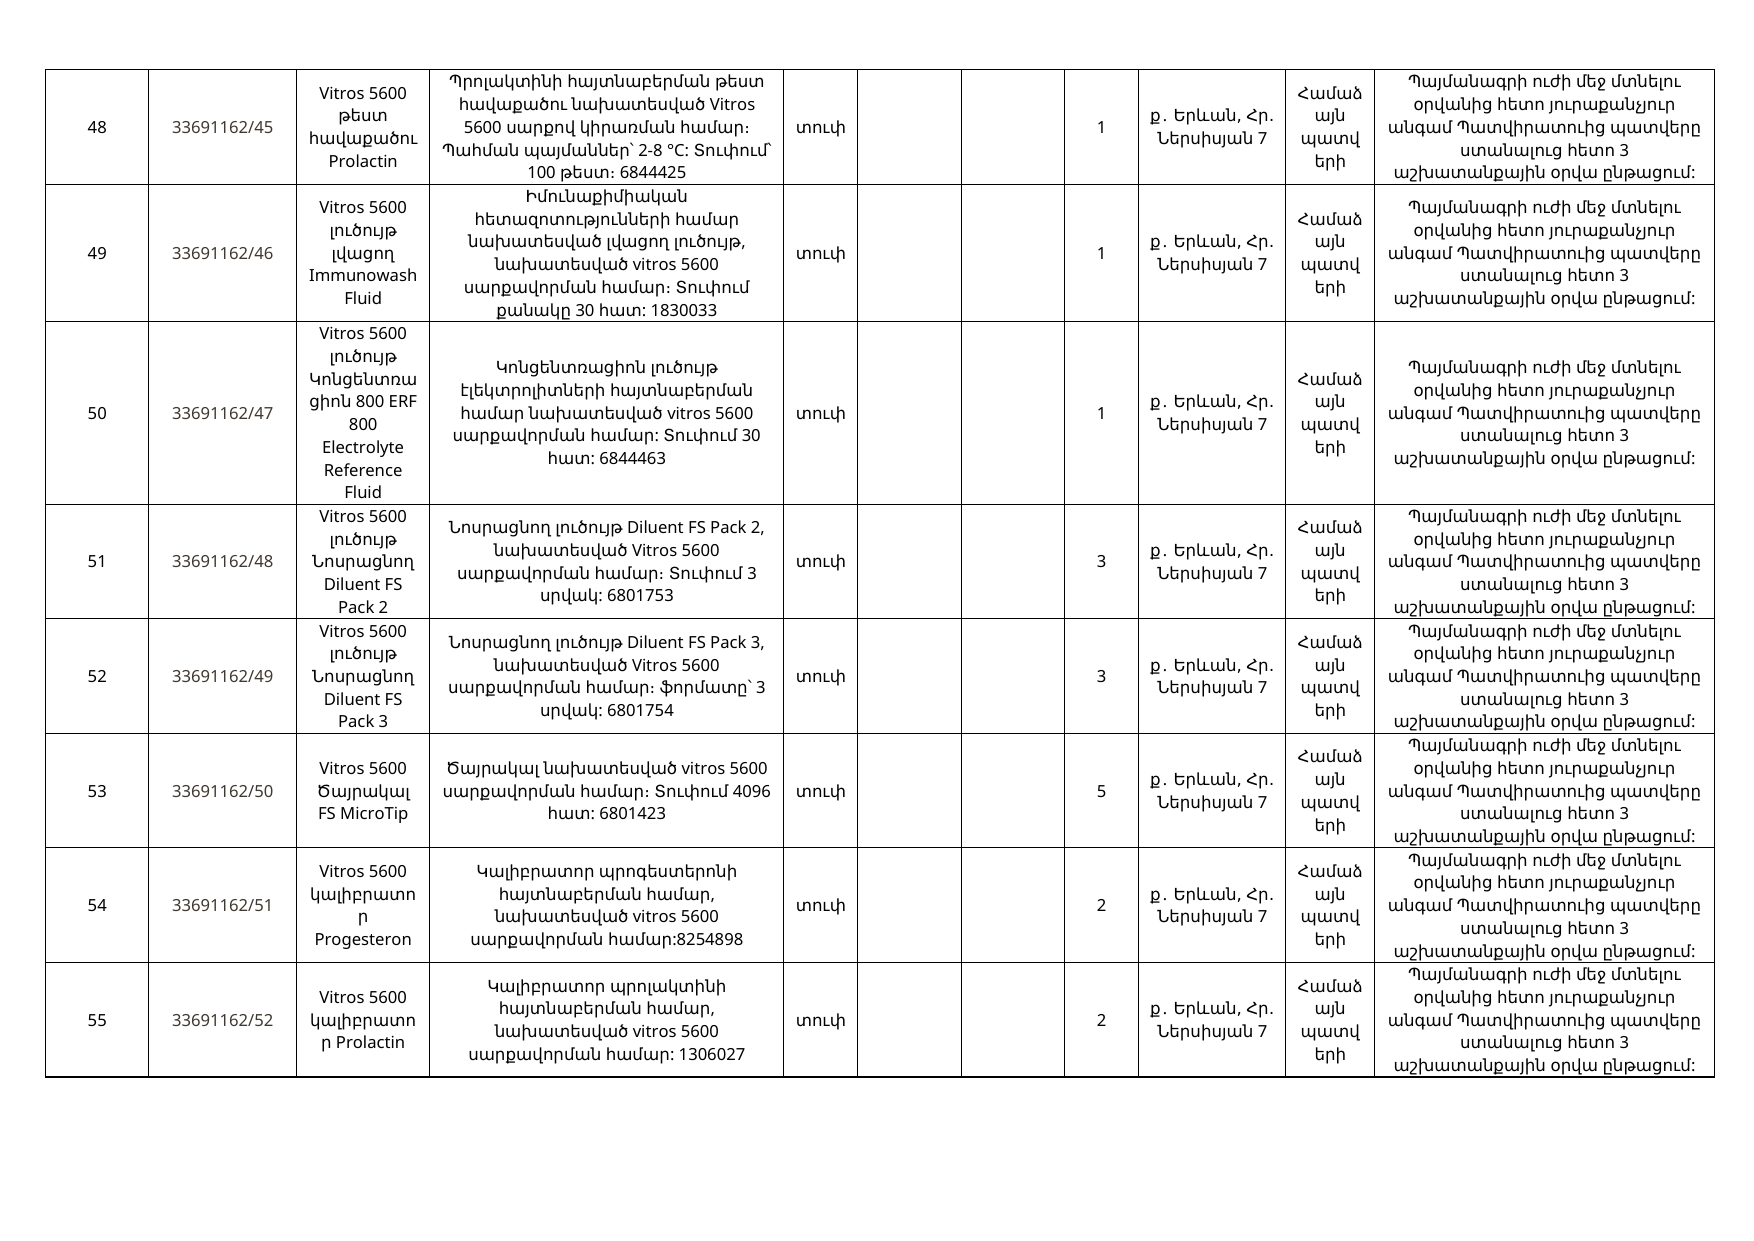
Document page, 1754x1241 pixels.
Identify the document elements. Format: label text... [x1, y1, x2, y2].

table_cell Համաձայն պատվերի [1286, 734, 1374, 847]
table_cell Պայմանագրի ուժի մեջ մտնելու օրվանից հետո յուրաքանչյուր անգամ Պատվիրատուից պատվերը ստանալուց հետո 3 աշխատանքային օրվա ընթացում: [1375, 619, 1714, 733]
table_cell ք․ Երևան, Հր․ Ներսիսյան 7 [1139, 848, 1285, 962]
table_cell տուփ [784, 505, 857, 618]
table_cell տուփ [784, 734, 857, 847]
table_cell ք․ Երևան, Հր․ Ներսիսյան 7 [1139, 619, 1285, 733]
table_cell 51 [46, 505, 148, 618]
table_cell Նոսրացնող լուծույթ Diluent FS Pack 3, նախատեսված Vitros 5600 սարքավորման համար։ ֆորմատը՝ 3 սրվակ: 6801754 [430, 619, 783, 733]
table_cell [1375, 963, 1714, 1076]
table_cell 5 [1065, 734, 1138, 847]
table_cell [962, 848, 1064, 962]
table_cell 2 [1065, 963, 1138, 1076]
table_cell Vitros 5600 Ծայրակալ FS MicroTip [297, 734, 429, 847]
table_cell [1139, 70, 1285, 183]
table_cell [962, 505, 1064, 618]
table_cell 2 [1065, 848, 1138, 962]
table_cell 1 [1065, 185, 1138, 321]
table_cell Ծայրակալ նախատեսված vitros 5600 սարքավորման համար։ Տուփում 4096 հատ: 6801423 [430, 734, 783, 847]
table_cell [858, 185, 961, 321]
table_cell Կոնցենտռացիոն լուծույթ էլեկտրոլիտների հայտնաբերման համար նախատեսված vitros 5600 սարքավորման համար: Տուփում 30 հատ: 6844463 [430, 322, 783, 503]
table_cell Պայմանագրի ուժի մեջ մտնելու օրվանից հետո յուրաքանչյուր անգամ Պատվիրատուից պատվերը ստանալուց հետո 3 աշխատանքային օրվա ընթացում: [1375, 505, 1714, 618]
table_cell ք․ Երևան, Հր․ Ներսիսյան 7 [1139, 185, 1285, 321]
table_cell Համաձայն պատվերի [1286, 322, 1374, 503]
table_cell [858, 848, 961, 962]
table_cell [962, 619, 1064, 733]
table_cell [858, 505, 961, 618]
table_cell 33691162/48 [149, 505, 296, 618]
table_cell 49 [46, 185, 148, 321]
table_cell [858, 70, 961, 183]
table_cell Պրոլակտինի հայտնաբերման թեստ հավաքածու նախատեսված Vitros 5600 սարքով կիրառման համար։ Պահման պայմաններ՝ 2-8 °C: Տուփում՝ 100 թեստ։ 6844425 [430, 70, 783, 183]
table_cell 55 [46, 963, 148, 1076]
table_cell 33691162/45 [149, 70, 296, 183]
table_cell տուփ [784, 185, 857, 321]
table_cell 54 [46, 848, 148, 962]
table_cell Իմունաքիմիական հետազոտությունների համար նախատեսված լվացող լուծույթ, նախատեսված vitros 5600 սարքավորման համար։ Տուփում քանակը 30 հատ: 1830033 [430, 185, 783, 321]
table_cell 33691162/46 [149, 185, 296, 321]
table_cell 33691162/52 [149, 963, 296, 1076]
table_cell Կալիբրատոր պրոգեստերոնի հայտնաբերման համար, նախատեսված vitros 5600 սարքավորման համար:8254898 [430, 848, 783, 962]
table_cell 33691162/50 [149, 734, 296, 847]
table_cell [962, 185, 1064, 321]
table_cell 52 [46, 619, 148, 733]
table_cell Պայմանագրի ուժի մեջ մտնելու օրվանից հետո յուրաքանչյուր անգամ Պատվիրատուից պատվերը ստանալուց հետո 3 աշխատանքային օրվա ընթացում: [1375, 185, 1714, 321]
table_cell 3 [1065, 505, 1138, 618]
table_cell [962, 734, 1064, 847]
table_cell 33691162/51 [149, 848, 296, 962]
table_cell 33691162/47 [149, 322, 296, 503]
table_cell Համաձայն պատվերի [1286, 963, 1374, 1076]
table_cell Համաձայն պատվերի [1286, 619, 1374, 733]
table_cell 50 [46, 322, 148, 503]
table_cell 33691162/49 [149, 619, 296, 733]
table_cell Նոսրացնող լուծույթ Diluent FS Pack 2, նախատեսված Vitros 5600 սարքավորման համար։ Տուփում 3 սրվակ: 6801753 [430, 505, 783, 618]
table_cell Vitros 5600 լուծույթ Նոսրացնող Diluent FS Pack 3 [297, 619, 429, 733]
table_cell տուփ [784, 619, 857, 733]
table_cell Կալիբրատոր պրոլակտինի հայտնաբերման համար, նախատեսված vitros 5600 սարքավորման համար: 1306027 [430, 963, 783, 1076]
table_cell [858, 963, 961, 1076]
table_cell Պայմանագրի ուժի մեջ մտնելու օրվանից հետո յուրաքանչյուր անգամ Պատվիրատուից պատվերը ստանալուց հետո 3 աշխատանքային օրվա ընթացում: [1375, 848, 1714, 962]
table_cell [1139, 963, 1285, 1076]
table_cell տուփ [784, 848, 857, 962]
table_cell 48 [46, 70, 148, 183]
table_cell [962, 70, 1064, 183]
table_cell Համաձայն պատվերի [1286, 848, 1374, 962]
table_cell Vitros 5600 լուծույթ լվացող Immunowash Fluid [297, 185, 429, 321]
table_cell 1 [1065, 322, 1138, 503]
table_cell Համաձայն պատվերի [1286, 185, 1374, 321]
table_cell Պայմանագրի ուժի մեջ մտնելու օրվանից հետո յուրաքանչյուր անգամ Պատվիրատուից պատվերը ստանալուց հետո 3 աշխատանքային օրվա ընթացում: [1375, 734, 1714, 847]
table_cell Vitros 5600 լուծույթ Կոնցենտռացիոն 800 ERF 800 Electrolyte Reference Fluid [297, 322, 429, 503]
table_cell [962, 963, 1064, 1076]
table_cell ք․ Երևան, Հր․ Ներսիսյան 7 [1139, 322, 1285, 503]
table_cell Պայմանագրի ուժի մեջ մտնելու օրվանից հետո յուրաքանչյուր անգամ Պատվիրատուից պատվերը ստանալուց հետո 3 աշխատանքային օրվա ընթացում: [1375, 322, 1714, 503]
table_cell 53 [46, 734, 148, 847]
table_cell Vitros 5600 լուծույթ Նոսրացնող Diluent FS Pack 2 [297, 505, 429, 618]
table_cell Vitros 5600 թեստ հավաքածու Prolactin [297, 70, 429, 183]
table_cell Vitros 5600 կալիբրատոր Progesteron [297, 848, 429, 962]
table_cell [858, 322, 961, 503]
table_cell ք․ Երևան, Հր․ Ներսիսյան 7 [1139, 505, 1285, 618]
table_cell 1 [1065, 70, 1138, 183]
table_cell ք․ Երևան, Հր․ Ներսիսյան 7 [1139, 734, 1285, 847]
table_cell [962, 322, 1064, 503]
table_cell տուփ [784, 322, 857, 503]
table_cell Համաձայն պատվերի [1286, 70, 1374, 183]
table_cell 3 [1065, 619, 1138, 733]
table_cell տուփ [784, 70, 857, 183]
table_cell Համաձայն պատվերի [1286, 505, 1374, 618]
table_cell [1375, 70, 1714, 183]
table_cell [858, 734, 961, 847]
table_cell տուփ [784, 963, 857, 1076]
table_cell Vitros 5600 կալիբրատոր Prolactin [297, 963, 429, 1076]
table_cell [858, 619, 961, 733]
